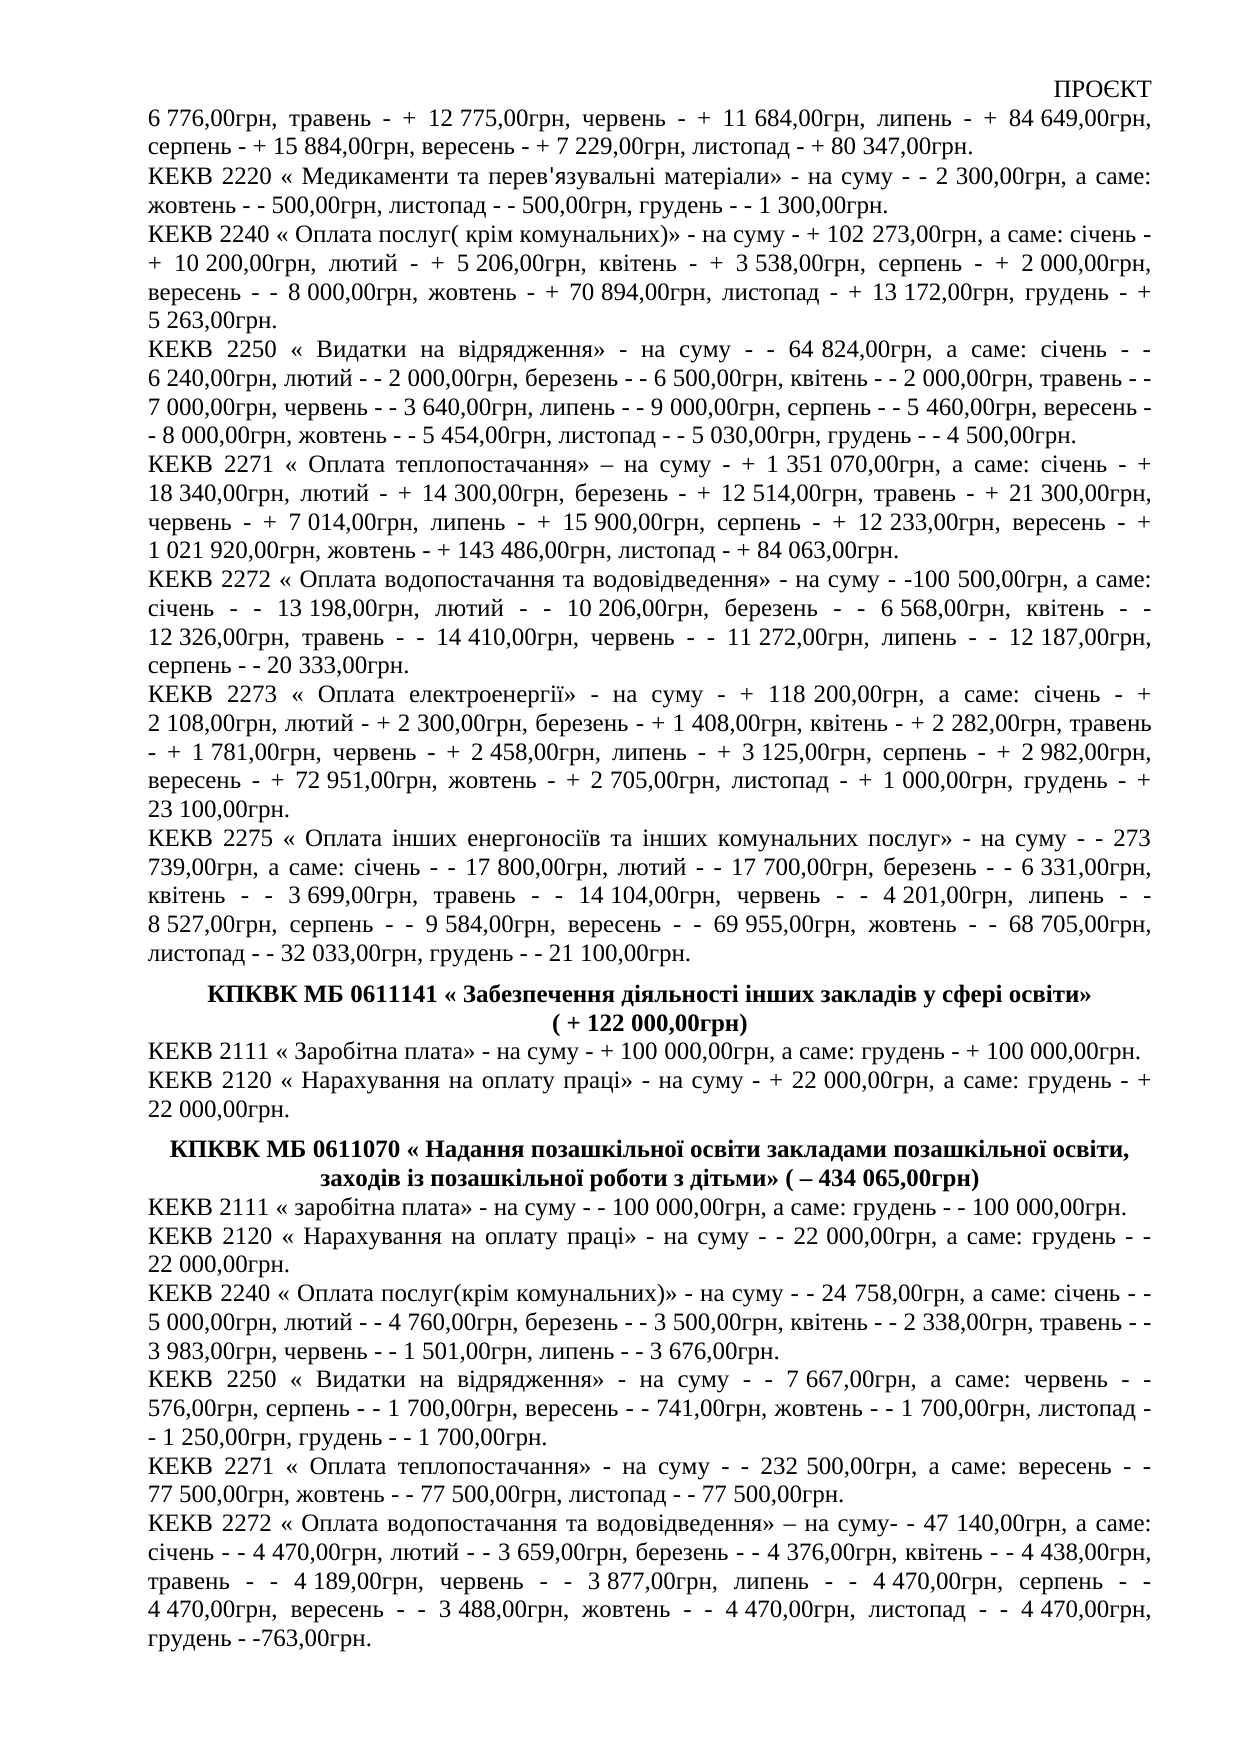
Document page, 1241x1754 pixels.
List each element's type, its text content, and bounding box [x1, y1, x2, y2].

text ( + 122 000,00грн) [148, 1008, 1152, 1036]
text КЕКВ 2111 « Заробітна плата» - на суму - + 100 000,00грн, а саме: грудень - + 100 000,00грн. [148, 1036, 1152, 1065]
text КЕКВ 2120 « Нарахування на оплату праці» - на суму - - 22 000,00грн, а саме: грудень - - 22 000,00грн. [148, 1221, 1152, 1278]
text КЕКВ 2271 « Оплата теплопостачання» - на суму - - 232 500,00грн, а саме: вересень - - 77 500,00грн, жовтень - - 77 500,00грн, листопад - - 77 500,00грн. [148, 1451, 1152, 1508]
text КЕКВ 2240 « Оплата послуг( крім комунальних)» - на суму - + 102 273,00грн, а саме: січень - + 10 200,00грн, лютий - + 5 206,00грн, квітень - + 3 538,00грн, серпень - + 2 000,00грн, вересень - - 8 000,00грн, жовтень - + 70 894,00грн, листопад - + 13 172,00грн, грудень - + 5 263,00грн. [148, 219, 1152, 334]
text КЕКВ 2275 « Оплата інших енергоносіїв та інших комунальних послуг» - на суму - - 273 739,00грн, а саме: січень - - 17 800,00грн, лютий - - 17 700,00грн, березень - - 6 331,00грн, квітень - - 3 699,00грн, травень - - 14 104,00грн, червень - - 4 201,00грн, липень - - 8 527,00грн, серпень - - 9 584,00грн, вересень - - 69 955,00грн, жовтень - - 68 705,00грн, листопад - - 32 033,00грн, грудень - - 21 100,00грн. [148, 823, 1152, 967]
text КЕКВ 2273 « Оплата електроенергії» - на суму - + 118 200,00грн, а саме: січень - + 2 108,00грн, лютий - + 2 300,00грн, березень - + 1 408,00грн, квітень - + 2 282,00грн, травень - + 1 781,00грн, червень - + 2 458,00грн, липень - + 3 125,00грн, серпень - + 2 982,00грн, вересень - + 72 951,00грн, жовтень - + 2 705,00грн, листопад - + 1 000,00грн, грудень - + 23 100,00грн. [148, 679, 1152, 823]
text КЕКВ 2272 « Оплата водопостачання та водовідведення» - на суму - -100 500,00грн, а саме: січень - - 13 198,00грн, лютий - - 10 206,00грн, березень - - 6 568,00грн, квітень - - 12 326,00грн, травень - - 14 410,00грн, червень - - 11 272,00грн, липень - - 12 187,00грн, серпень - - 20 333,00грн. [148, 564, 1152, 679]
text КЕКВ 2250 « Видатки на відрядження» - на суму - - 7 667,00грн, а саме: червень - - 576,00грн, серпень - - 1 700,00грн, вересень - - 741,00грн, жовтень - - 1 700,00грн, листопад - - 1 250,00грн, грудень - - 1 700,00грн. [148, 1364, 1152, 1451]
text КЕКВ 2250 « Видатки на відрядження» - на суму - - 64 824,00грн, а саме: січень - - 6 240,00грн, лютий - - 2 000,00грн, березень - - 6 500,00грн, квітень - - 2 000,00грн, травень - - 7 000,00грн, червень - - 3 640,00грн, липень - - 9 000,00грн, серпень - - 5 460,00грн, вересень - - 8 000,00грн, жовтень - - 5 454,00грн, листопад - - 5 030,00грн, грудень - - 4 500,00грн. [148, 334, 1152, 449]
text КПКВК МБ 0611070 « Надання позашкільної освіти закладами позашкільної освіти, заходів із позашкільної роботи з дітьми» ( – 434 065,00грн) [148, 1134, 1152, 1192]
text КЕКВ 2240 « Оплата послуг(крім комунальних)» - на суму - - 24 758,00грн, а саме: січень - - 5 000,00грн, лютий - - 4 760,00грн, березень - - 3 500,00грн, квітень - - 2 338,00грн, травень - - 3 983,00грн, червень - - 1 501,00грн, липень - - 3 676,00грн. [148, 1278, 1152, 1364]
text КЕКВ 2272 « Оплата водопостачання та водовідведення» – на суму- - 47 140,00грн, а саме: січень - - 4 470,00грн, лютий - - 3 659,00грн, березень - - 4 376,00грн, квітень - - 4 438,00грн, травень - - 4 189,00грн, червень - - 3 877,00грн, липень - - 4 470,00грн, серпень - - 4 470,00грн, вересень - - 3 488,00грн, жовтень - - 4 470,00грн, листопад - - 4 470,00грн, грудень - -763,00грн. [148, 1508, 1152, 1652]
text КПКВК МБ 0611141 « Забезпечення діяльності інших закладів у сфері освіти» [148, 979, 1152, 1008]
text КЕКВ 2271 « Оплата теплопостачання» – на суму - + 1 351 070,00грн, а саме: січень - + 18 340,00грн, лютий - + 14 300,00грн, березень - + 12 514,00грн, травень - + 21 300,00грн, червень - + 7 014,00грн, липень - + 15 900,00грн, серпень - + 12 233,00грн, вересень - + 1 021 920,00грн, жовтень - + 143 486,00грн, листопад - + 84 063,00грн. [148, 449, 1152, 564]
text КЕКВ 2111 « заробітна плата» - на суму - - 100 000,00грн, а саме: грудень - - 100 000,00грн. [148, 1192, 1152, 1221]
text КЕКВ 2220 « Медикаменти та перев'язувальні матеріали» - на суму - - 2 300,00грн, а саме: жовтень - - 500,00грн, листопад - - 500,00грн, грудень - - 1 300,00грн. [148, 160, 1152, 219]
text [148, 103, 1152, 160]
text КЕКВ 2120 « Нарахування на оплату праці» - на суму - + 22 000,00грн, а саме: грудень - + 22 000,00грн. [148, 1065, 1152, 1123]
